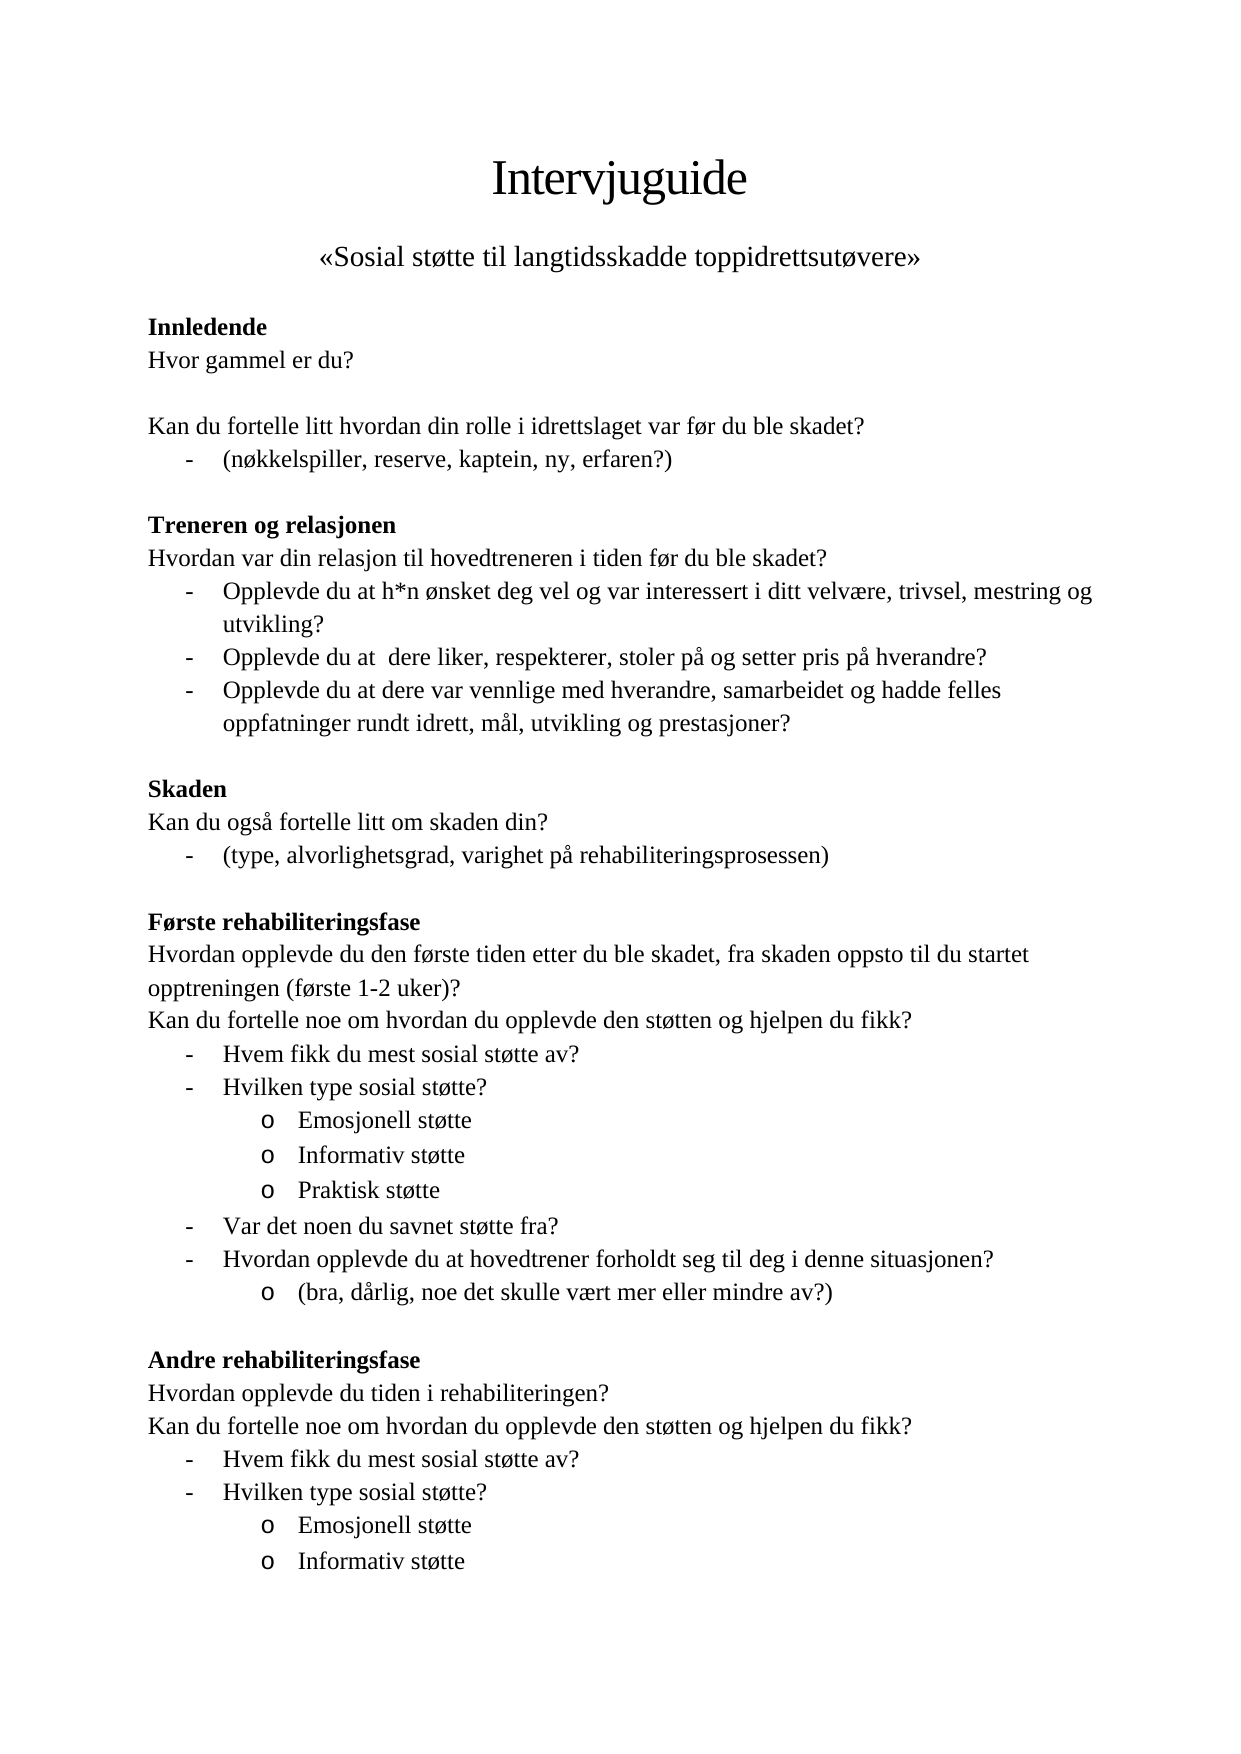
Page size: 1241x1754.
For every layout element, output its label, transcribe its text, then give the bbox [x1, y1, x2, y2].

text Kan du fortelle litt hvordan din rolle i idrettslaget var før du ble skadet? [148, 411, 1093, 440]
text Andre rehabiliteringsfase [148, 1345, 1093, 1374]
title Intervjuguide [148, 148, 1093, 205]
text Kan du fortelle noe om hvordan du opplevde den støtten og hjelpen du fikk? [148, 1411, 1093, 1440]
list Emosjonell støtte [260, 1105, 1093, 1136]
text Skaden [148, 774, 1093, 803]
list Hvordan opplevde du at hovedtrener forholdt seg til deg i denne situasjonen? [185, 1244, 1093, 1273]
text Kan du fortelle noe om hvordan du opplevde den støtten og hjelpen du fikk? [148, 1006, 1093, 1034]
list (type, alvorlighetsgrad, varighet på rehabiliteringsprosessen) [185, 841, 1093, 869]
text Hvordan opplevde du tiden i rehabiliteringen? [148, 1378, 1093, 1407]
text Hvordan opplevde du den første tiden etter du ble skadet, fra skaden oppsto til du startet opptreningen (første 1-2 uker)? [148, 939, 1093, 1001]
list (bra, dårlig, noe det skulle vært mer eller mindre av?) [260, 1277, 1093, 1308]
text Hvordan var din relasjon til hovedtreneren i tiden før du ble skadet? [148, 543, 1093, 572]
text Treneren og relasjonen [148, 510, 1093, 539]
text Hvor gammel er du? [148, 345, 1093, 374]
list Hvem fikk du mest sosial støtte av? [185, 1039, 1093, 1067]
text Kan du også fortelle litt om skaden din? [148, 807, 1093, 836]
subtitle «Sosial støtte til langtidsskadde toppidrettsutøvere» [148, 239, 1093, 272]
list (nøkkelspiller, reserve, kaptein, ny, erfaren?) [185, 444, 1093, 473]
list Hvem fikk du mest sosial støtte av? [185, 1444, 1093, 1473]
list Hvilken type sosial støtte? [185, 1072, 1093, 1100]
list Opplevde du at h*n ønsket deg vel og var interessert i ditt velvære, trivsel, mestring og utvikling? [185, 576, 1093, 638]
list Opplevde du at dere liker, respekterer, stoler på og setter pris på hverandre? [185, 642, 1093, 671]
list Opplevde du at dere var vennlige med hverandre, samarbeidet og hadde felles oppfatninger rundt idrett, mål, utvikling og prestasjoner? [185, 675, 1093, 737]
list Hvilken type sosial støtte? [185, 1477, 1093, 1506]
list Informativ støtte [260, 1140, 1093, 1171]
list Var det noen du savnet støtte fra? [185, 1211, 1093, 1240]
list Praktisk støtte [260, 1176, 1093, 1206]
text Innledende [148, 312, 1093, 341]
list Emosjonell støtte [260, 1511, 1093, 1541]
text Første rehabiliteringsfase [148, 907, 1093, 935]
list Informativ støtte [260, 1546, 1093, 1577]
